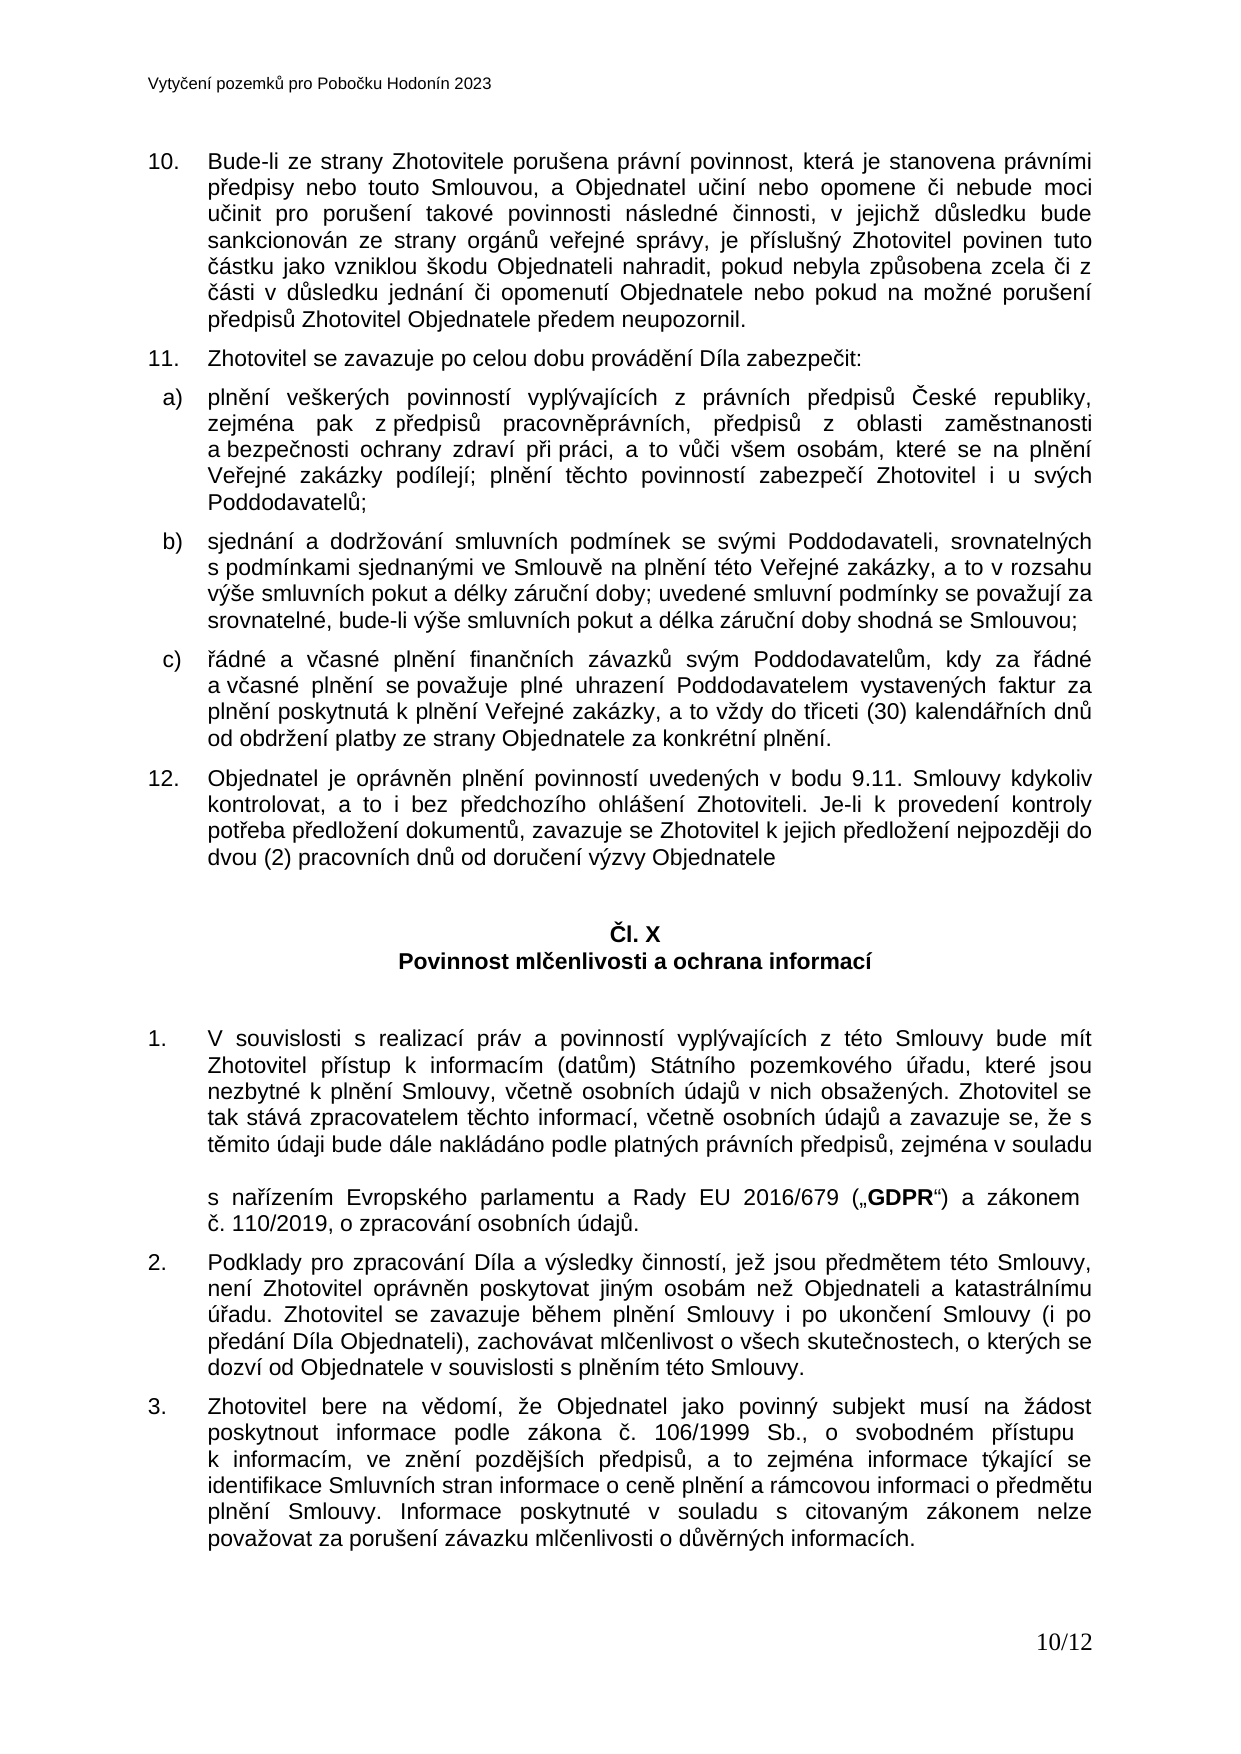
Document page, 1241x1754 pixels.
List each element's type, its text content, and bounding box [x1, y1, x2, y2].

list Bude-li ze strany Zhotovitele porušena právní povinnost, která je stanovena právními předpisy nebo touto Smlouvou, a Objednatel učiní nebo opomene či nebude moci učinit pro porušení takové povinnosti následné činnosti, v jejichž důsledku bude sankcionován ze strany orgánů veřejné správy, je příslušný Zhotovitel povinen tuto částku jako vzniklou škodu Objednateli nahradit, pokud nebyla způsobena zcela či z části v důsledku jednání či opomenutí Objednatele nebo pokud na možné porušení předpisů Zhotovitel Objednatele předem neupozornil. [148, 148, 1093, 332]
list plnění veškerých povinností vyplývajících z právních předpisů České republiky, zejména pak z předpisů pracovněprávních, předpisů z oblasti zaměstnanosti a bezpečnosti ochrany zdraví při práci, a to vůči všem osobám, které se na plnění Veřejné zakázky podílejí; plnění těchto povinností zabezpečí Zhotovitel i u svých Poddodavatelů; [162, 383, 1093, 515]
list Zhotovitel se zavazuje po celou dobu provádění Díla zabezpečit: [148, 344, 1093, 371]
subtitle Čl. X [177, 921, 1093, 948]
list Zhotovitel bere na vědomí, že Objednatel jako povinný subjekt musí na žádost poskytnout informace podle zákona č. 106/1999 Sb., o svobodném přístupu k informacím, ve znění pozdějších předpisů, a to zejména informace týkající se identifikace Smluvních stran informace o ceně plnění a rámcovou informaci o předmětu plnění Smlouvy. Informace poskytnuté v souladu s citovaným zákonem nelze považovat za porušení závazku mlčenlivosti o důvěrných informacích. [148, 1393, 1093, 1551]
list V souvislosti s realizací práv a povinností vyplývajících z této Smlouvy bude mít Zhotovitel přístup k informacím (datům) Státního pozemkového úřadu, které jsou nezbytné k plnění Smlouvy, včetně osobních údajů v nich obsažených. Zhotovitel se tak stává zpracovatelem těchto informací, včetně osobních údajů a zavazuje se, že s těmito údaji bude dále nakládáno podle platných právních předpisů, zejména v souladu s nařízením Evropského parlamentu a Rady EU 2016/679 („GDPR“) a zákonem č. 110/2019, o zpracování osobních údajů. [148, 1025, 1093, 1236]
list Objednatel je oprávněn plnění povinností uvedených v bodu 9.11. Smlouvy kdykoliv kontrolovat, a to i bez předchozího ohlášení Zhotoviteli. Je-li k provedení kontroly potřeba předložení dokumentů, zavazuje se Zhotovitel k jejich předložení nejpozději do dvou (2) pracovních dnů od doručení výzvy Objednatele [148, 764, 1093, 870]
subtitle Povinnost mlčenlivosti a ochrana informací [177, 948, 1093, 974]
list Podklady pro zpracování Díla a výsledky činností, jež jsou předmětem této Smlouvy, není Zhotovitel oprávněn poskytovat jiným osobám než Objednateli a katastrálnímu úřadu. Zhotovitel se zavazuje během plnění Smlouvy i po ukončení Smlouvy (i po předání Díla Objednateli), zachovávat mlčenlivost o všech skutečnostech, o kterých se dozví od Objednatele v souvislosti s plněním této Smlouvy. [148, 1249, 1093, 1380]
list řádné a včasné plnění finančních závazků svým Poddodavatelům, kdy za řádné a včasné plnění se považuje plné uhrazení Poddodavatelem vystavených faktur za plnění poskytnutá k plnění Veřejné zakázky, a to vždy do třiceti (30) kalendářních dnů od obdržení platby ze strany Objednatele za konkrétní plnění. [162, 646, 1093, 752]
list sjednání a dodržování smluvních podmínek se svými Poddodavateli, srovnatelných s podmínkami sjednanými ve Smlouvě na plnění této Veřejné zakázky, a to v rozsahu výše smluvních pokut a délky záruční doby; uvedené smluvní podmínky se považují za srovnatelné, bude-li výše smluvních pokut a délka záruční doby shodná se Smlouvou; [162, 528, 1093, 633]
